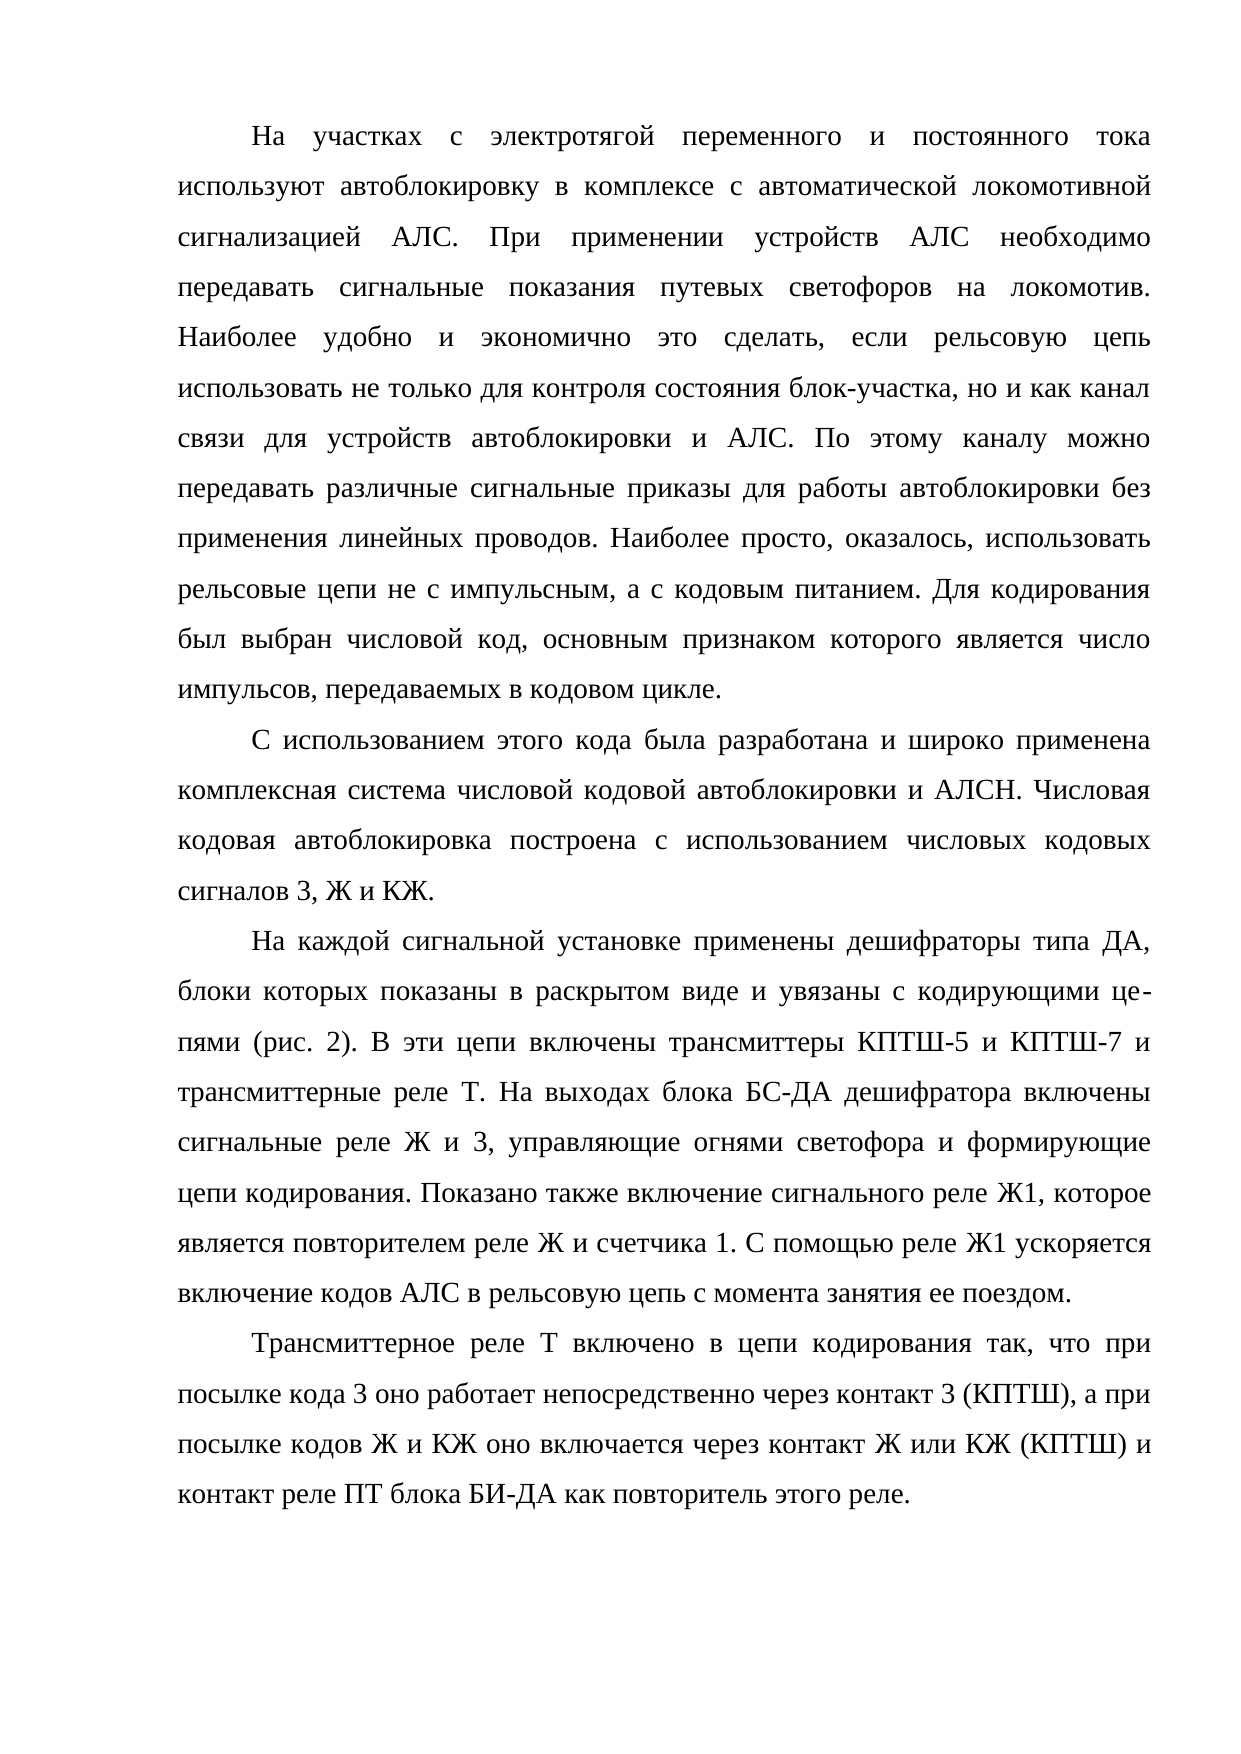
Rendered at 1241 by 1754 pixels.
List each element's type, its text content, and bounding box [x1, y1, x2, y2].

text С использованием этого кода была разработана и широко применена комплексная система числовой кодовой автоблокировки и АЛСН. Числовая кодовая автоблокировка построена с использованием числовых кодовых сигналов 3, Ж и КЖ. [177, 722, 1152, 906]
text На каждой сигнальной установке применены дешифраторы типа ДА, блоки которых показаны в раскрытом виде и увязаны с кодирующими цепями (рис. 2). В эти цепи включены трансмиттеры КПТШ-5 и КПТШ-7 и трансмиттерные реле Т. На выходах блока БС-ДА дешифратора включены сигнальные реле Ж и 3, управляющие огнями светофора и формирующие цепи кодирования. Показано также включение сигнального реле Ж1, которое является повторителем реле Ж и счетчика 1. С помощью реле Ж1 ускоряется включение кодов АЛС в рельсовую цепь с момента занятия ее поездом. [177, 923, 1152, 1309]
text На участках с электротягой переменного и постоянного тока используют автоблокировку в комплексе с автоматической локомотивной сигнализацией АЛС. При применении устройств АЛС необходимо передавать сигнальные показания путевых светофоров на локомотив. Наиболее удобно и экономично это сделать, если рельсовую цепь использовать не только для контроля состояния блок-участка, но и как канал связи для устройств автоблокировки и АЛС. По этому каналу можно передавать различные сигнальные приказы для работы автоблокировки без применения линейных проводов. Наиболее просто, оказалось, использовать рельсовые цепи не с импульсным, а с кодовым питанием. Для кодирования был выбран числовой код, основным признаком которого является число импульсов, передаваемых в кодовом цикле. [177, 118, 1152, 705]
text Трансмиттерное реле Т включено в цепи кодирования так, что при посылке кода 3 оно работает непосредственно через контакт 3 (КПТШ), а при посылке кодов Ж и КЖ оно включается через контакт Ж или КЖ (КПТШ) и контакт реле ПТ блока БИ-ДА как повторитель этого реле. [177, 1326, 1152, 1510]
